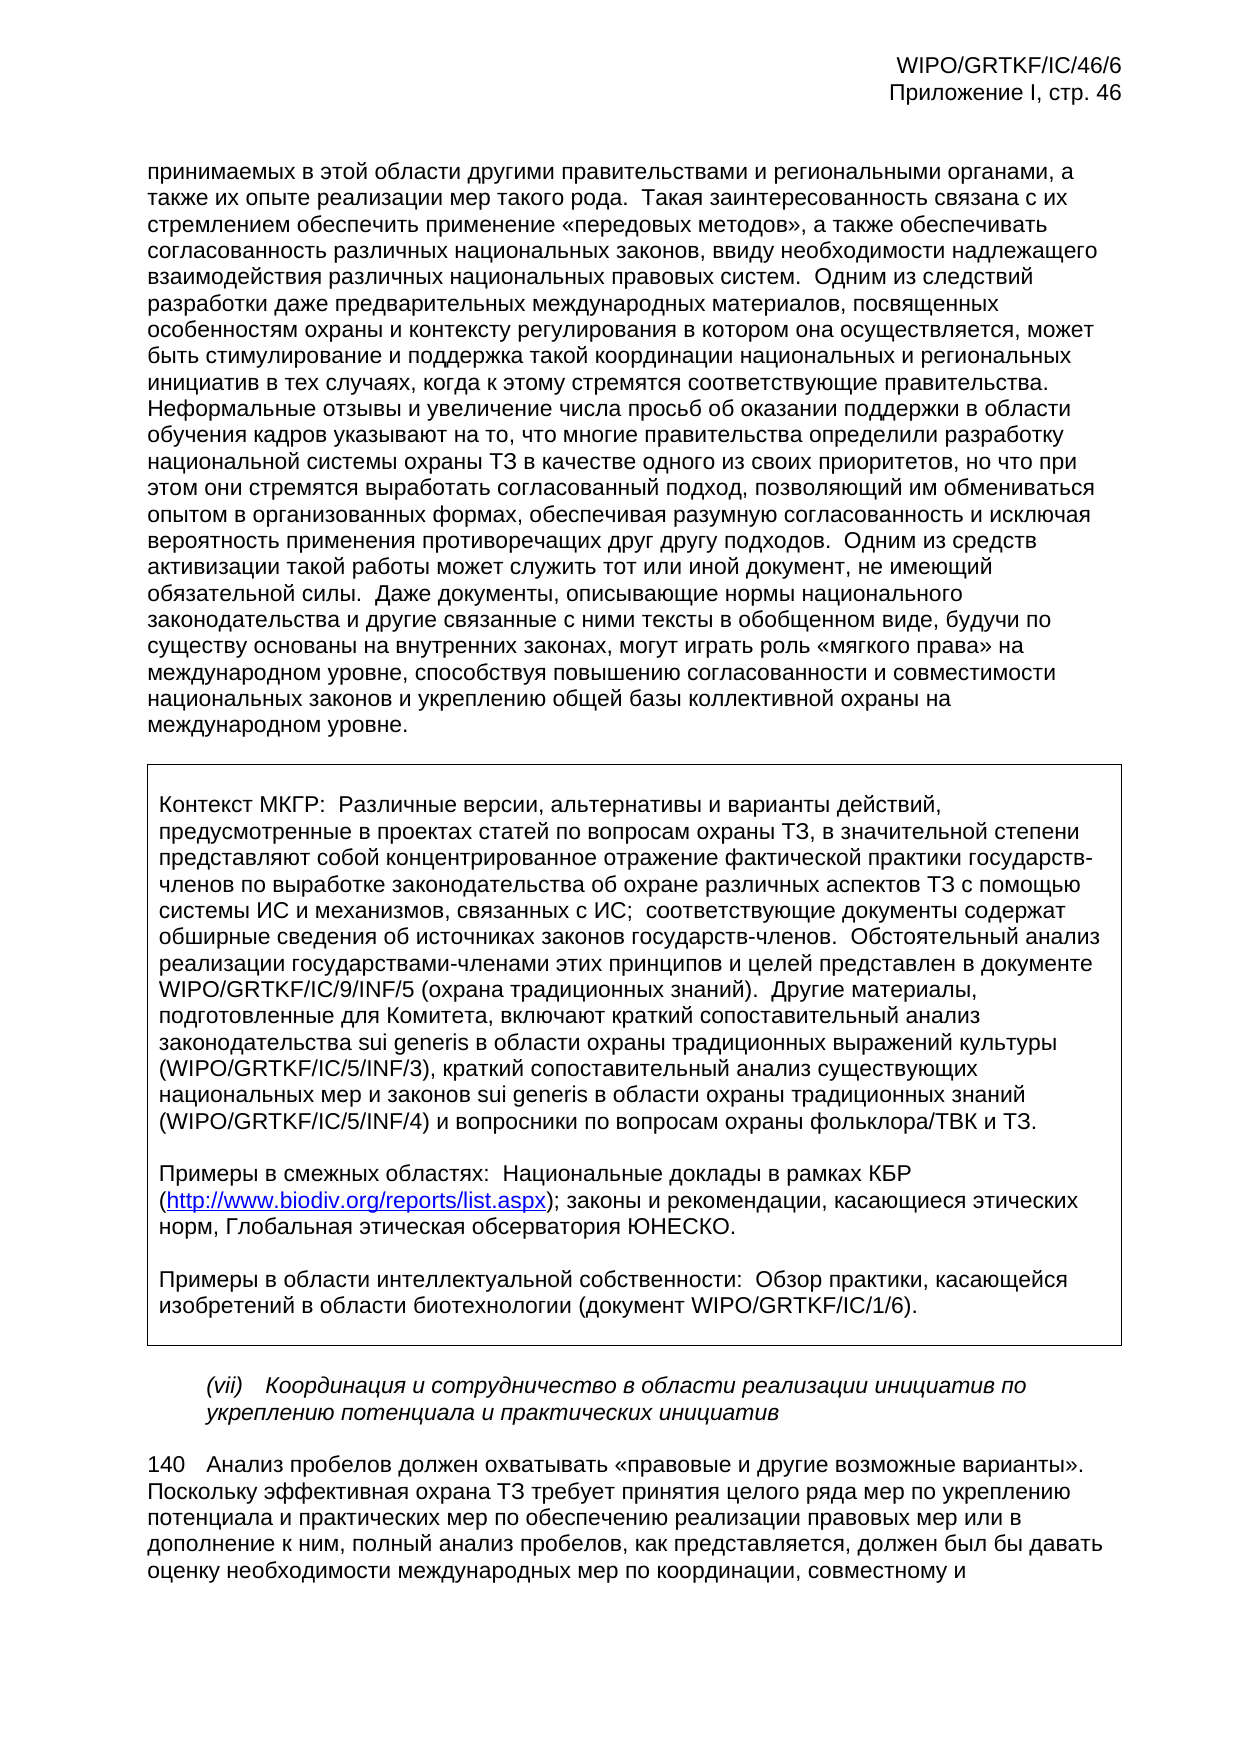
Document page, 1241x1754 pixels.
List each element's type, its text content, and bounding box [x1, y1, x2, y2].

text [147, 158, 1122, 738]
table_header Контекст МКГР: Различные версии, альтернативы и варианты действий, предусмотренные в проектах статей по вопросам охраны ТЗ, в значительной степени представляют собой концентрированное отражение фактической практики государств-членов по выработке законодательства об охране различных аспектов ТЗ с помощью системы ИС и механизмов, связанных с ИС; соответствующие документы содержат обширные сведения об источниках законов государств-членов. Обстоятельный анализ реализации государствами-членами этих принципов и целей представлен в документе WIPO/GRTKF/IC/9/INF/5 (охрана традиционных знаний). Другие материалы, подготовленные для Комитета, включают краткий сопоставительный анализ законодательства sui generis в области охраны традиционных выражений культуры (WIPO/GRTKF/IC/5/INF/3), краткий сопоставительный анализ существующих национальных мер и законов sui generis в области охраны традиционных знаний (WIPO/GRTKF/IC/5/INF/4) и вопросники по вопросам охраны фольклора/ТВК и ТЗ. Примеры в смежных областях: Национальные доклады в рамках КБР (http://www.biodiv.org/reports/list.aspx); законы и рекомендации, касающиеся этических норм, Глобальная этическая обсерватория ЮНЕСКО. Примеры в области интеллектуальной собственности: Обзор практики, касающейся изобретений в области биотехнологии (документ WIPO/GRTKF/IC/1/6). [148, 765, 1121, 1345]
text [147, 1451, 1122, 1583]
subtitle (vii) Координация и сотрудничество в области реализации инициатив по укреплению потенциала и практических инициатив [206, 1372, 1122, 1425]
